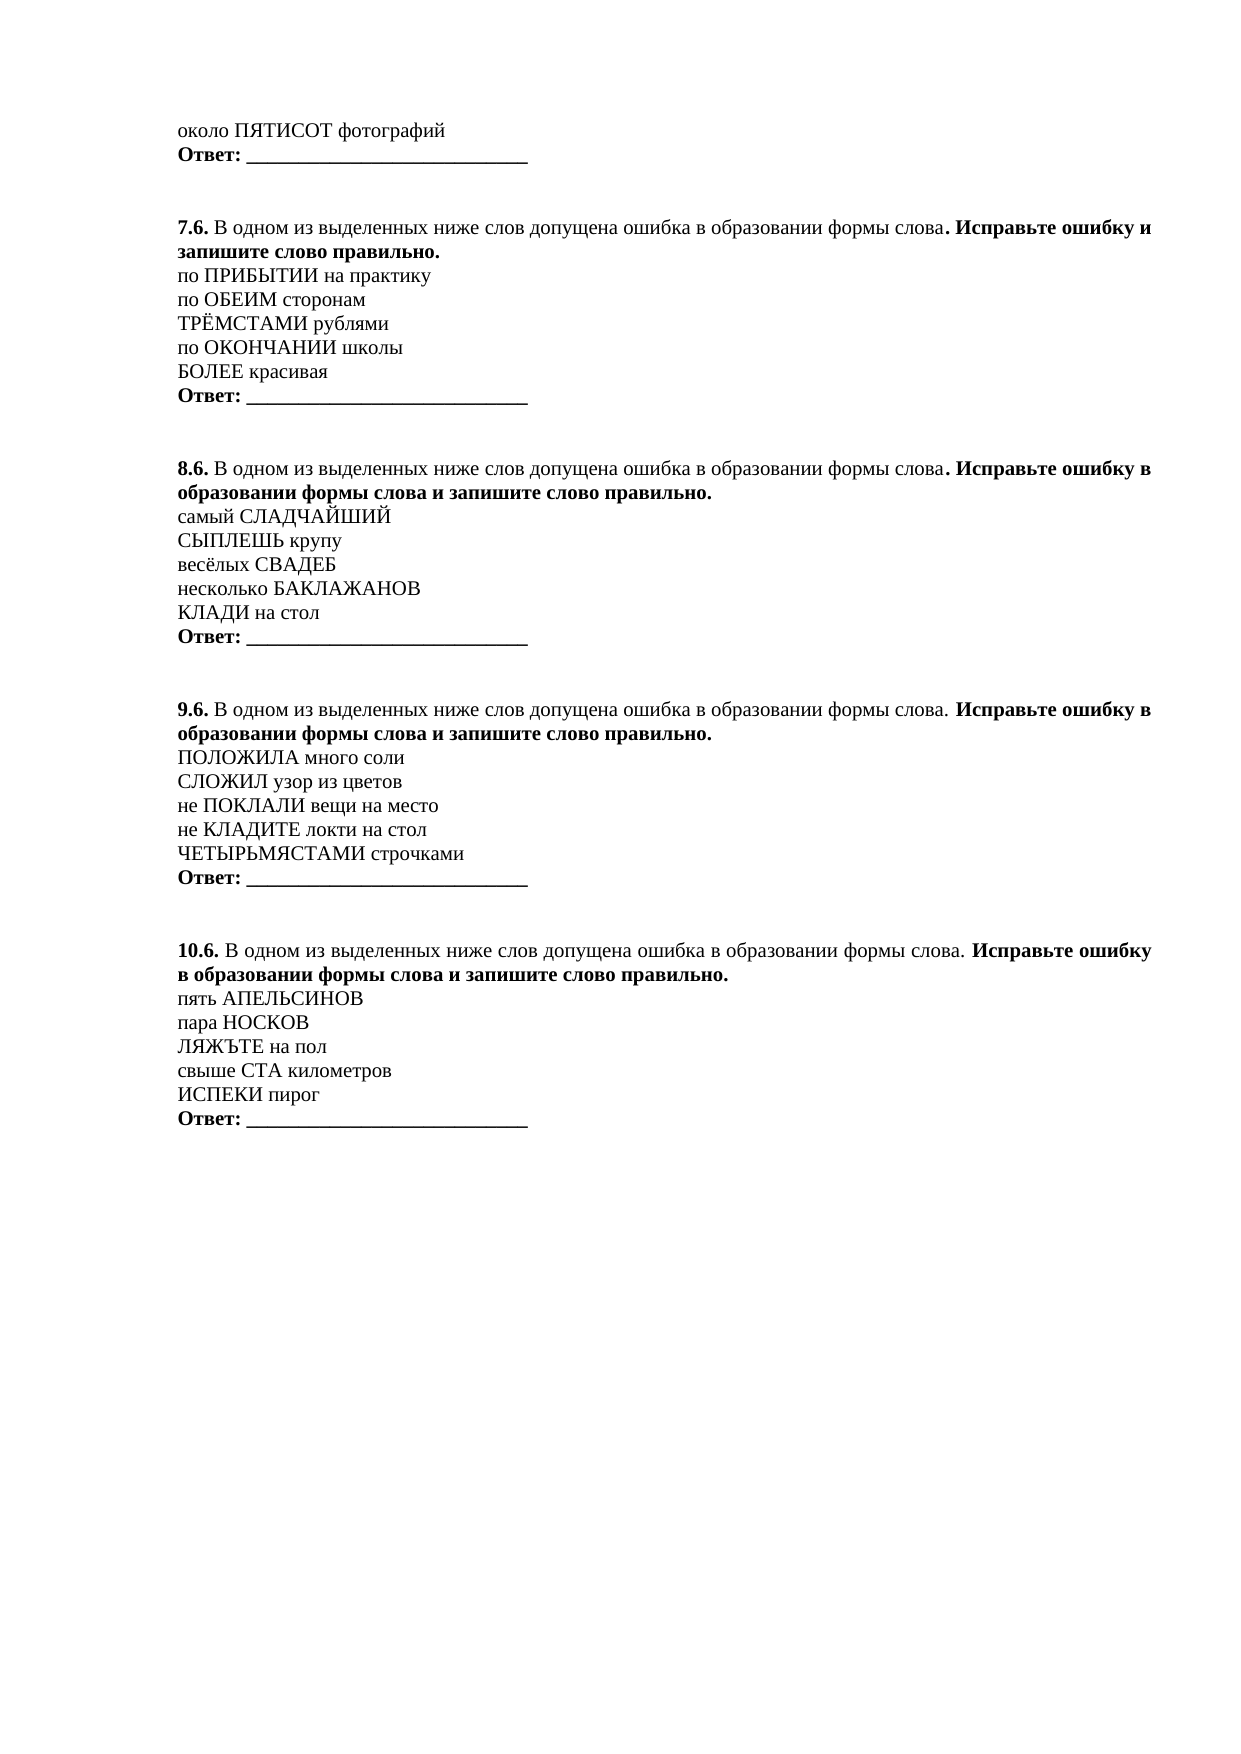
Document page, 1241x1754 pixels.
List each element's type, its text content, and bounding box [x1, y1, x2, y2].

text около ПЯТИСОТ фотографий [177, 118, 1152, 142]
text БОЛЕЕ красивая [177, 359, 1152, 383]
text ТРЁМСТАМИ рублями [177, 311, 1152, 335]
text Ответ: ___________________________ [177, 383, 1152, 407]
text ЛЯЖЪТЕ на пол [177, 1034, 1152, 1058]
text весёлых СВАДЕБ [177, 552, 1152, 576]
text ЧЕТЫРЬМЯСТАМИ строчками [177, 841, 1152, 865]
text по ПРИБЫТИИ на практику [177, 263, 1152, 287]
text несколько БАКЛАЖАНОВ [177, 576, 1152, 600]
text пара НОСКОВ [177, 1010, 1152, 1034]
text самый СЛАДЧАЙШИЙ [177, 504, 1152, 528]
text Ответ: ___________________________ [177, 865, 1152, 889]
text 7.6. В одном из выделенных ниже слов допущена ошибка в образовании формы слова. Исправьте ошибку и запишите слово правильно. [177, 215, 1152, 263]
text СЛОЖИЛ узор из цветов [177, 769, 1152, 793]
text Ответ: ___________________________ [177, 624, 1152, 648]
text ПОЛОЖИЛА много соли [177, 745, 1152, 769]
text свыше СТА километров [177, 1058, 1152, 1082]
text Ответ: ___________________________ [177, 142, 1152, 166]
text не ПОКЛАЛИ вещи на место [177, 793, 1152, 817]
text 10.6. В одном из выделенных ниже слов допущена ошибка в образовании формы слова. Исправьте ошибку в образовании формы слова и запишите слово правильно. [177, 937, 1152, 986]
text СЫПЛЕШЬ крупу [177, 528, 1152, 552]
text ИСПЕКИ пирог [177, 1082, 1152, 1106]
text КЛАДИ на стол [177, 600, 1152, 624]
text 9.6. В одном из выделенных ниже слов допущена ошибка в образовании формы слова. Исправьте ошибку в образовании формы слова и запишите слово правильно. [177, 697, 1152, 745]
text 8.6. В одном из выделенных ниже слов допущена ошибка в образовании формы слова. Исправьте ошибку в образовании формы слова и запишите слово правильно. [177, 456, 1152, 504]
text по ОБЕИМ сторонам [177, 287, 1152, 311]
text по ОКОНЧАНИИ школы [177, 335, 1152, 359]
text Ответ: ___________________________ [177, 1106, 1152, 1130]
text не КЛАДИТЕ локти на стол [177, 817, 1152, 841]
text пять АПЕЛЬСИНОВ [177, 986, 1152, 1010]
